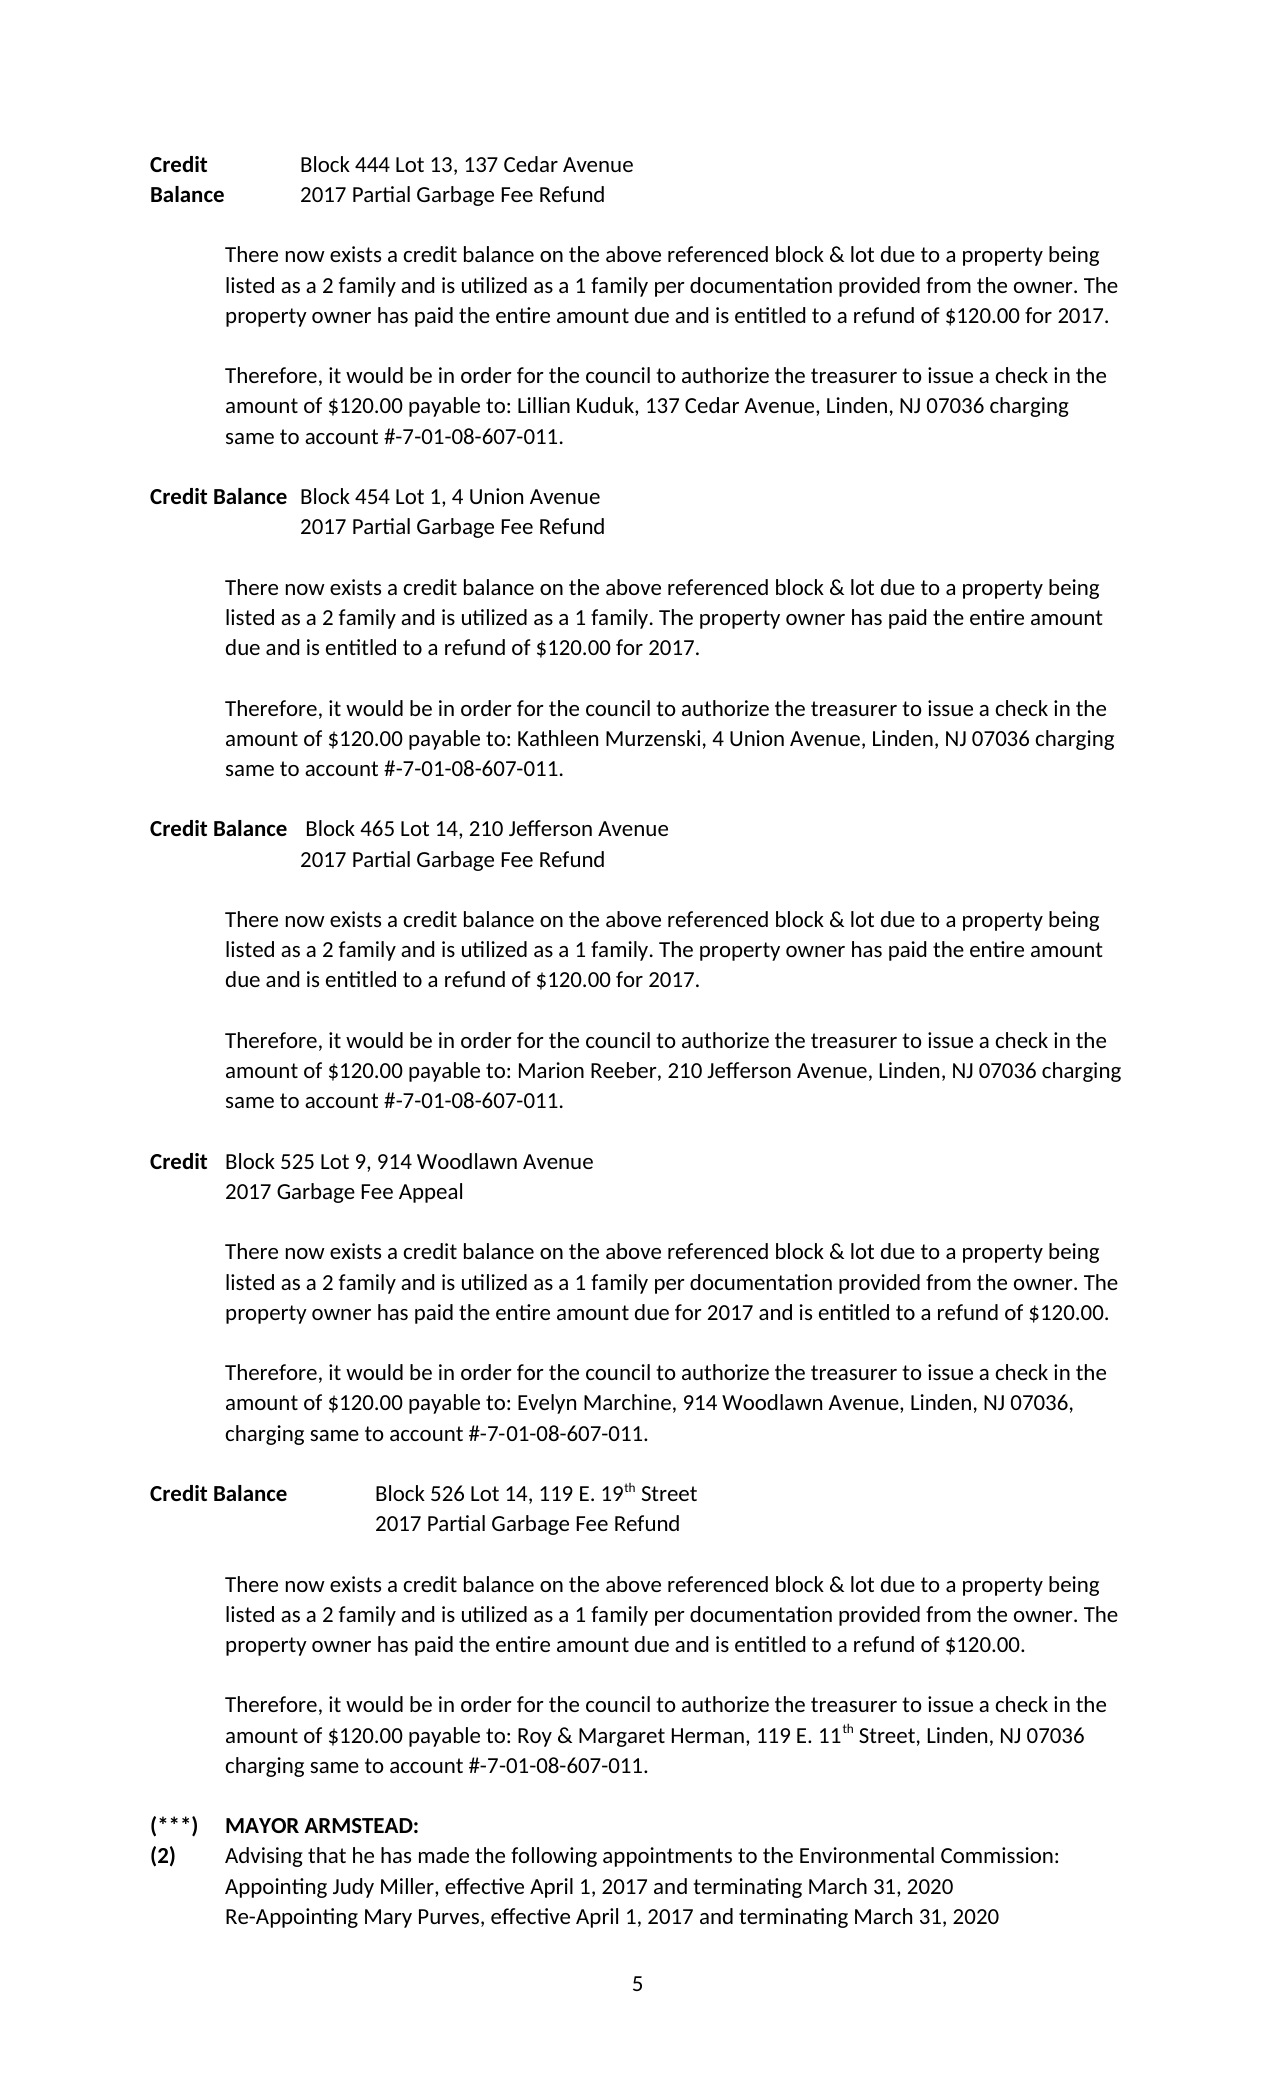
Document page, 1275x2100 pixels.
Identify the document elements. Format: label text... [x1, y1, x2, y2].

list Appointing Judy Miller, effective April 1, 2017 and terminating March 31, 2020 [225, 1872, 1125, 1900]
text Credit Balance Block 465 Lot 14, 210 Jefferson Avenue [150, 814, 1125, 843]
text Credit Block 525 Lot 9, 914 Woodlawn Avenue [150, 1147, 1125, 1175]
text Therefore, it would be in order for the council to authorize the treasurer to issue a check in the amount of $120.00 payable to: Evelyn Marchine, 914 Woodlawn Avenue, Linden, NJ 07036, charging same to account #-7-01-08-607-011. [225, 1358, 1125, 1447]
text Credit Balance Block 454 Lot 1, 4 Union Avenue [150, 482, 1125, 510]
text Therefore, it would be in order for the council to authorize the treasurer to issue a check in the amount of $120.00 payable to: Marion Reeber, 210 Jefferson Avenue, Linden, NJ 07036 charging same to account #-7-01-08-607-011. [225, 1026, 1125, 1114]
text 2017 Garbage Fee Appeal [150, 1177, 1125, 1205]
text Credit Balance Block 526 Lot 14, 119 E. 19th Street [150, 1479, 1125, 1507]
text (***) MAYOR ARMSTEAD: [150, 1811, 1125, 1839]
list Advising that he has made the following appointments to the Environmental Commission: [150, 1842, 1125, 1870]
text 2017 Partial Garbage Fee Refund [150, 1509, 1125, 1537]
text Therefore, it would be in order for the council to authorize the treasurer to issue a check in the amount of $120.00 payable to: Kathleen Murzenski, 4 Union Avenue, Linden, NJ 07036 charging same to account #-7-01-08-607-011. [225, 694, 1125, 782]
text There now exists a credit balance on the above referenced block & lot due to a property being listed as a 2 family and is utilized as a 1 family per documentation provided from the owner. The property owner has paid the entire amount due and is entitled to a refund of $120.00 for 2017. [225, 241, 1125, 329]
text Therefore, it would be in order for the council to authorize the treasurer to issue a check in the amount of $120.00 payable to: Lillian Kuduk, 137 Cedar Avenue, Linden, NJ 07036 charging same to account #-7-01-08-607-011. [225, 361, 1125, 450]
text 2017 Partial Garbage Fee Refund [150, 845, 1125, 873]
list Re-Appointing Mary Purves, effective April 1, 2017 and terminating March 31, 2020 [225, 1902, 1125, 1930]
text There now exists a credit balance on the above referenced block & lot due to a property being listed as a 2 family and is utilized as a 1 family. The property owner has paid the entire amount due and is entitled to a refund of $120.00 for 2017. [225, 573, 1125, 661]
text There now exists a credit balance on the above referenced block & lot due to a property being listed as a 2 family and is utilized as a 1 family per documentation provided from the owner. The property owner has paid the entire amount due for 2017 and is entitled to a refund of $120.00. [225, 1237, 1125, 1326]
text There now exists a credit balance on the above referenced block & lot due to a property being listed as a 2 family and is utilized as a 1 family. The property owner has paid the entire amount due and is entitled to a refund of $120.00 for 2017. [225, 905, 1125, 994]
text There now exists a credit balance on the above referenced block & lot due to a property being listed as a 2 family and is utilized as a 1 family per documentation provided from the owner. The property owner has paid the entire amount due and is entitled to a refund of $120.00. [225, 1570, 1125, 1658]
text 2017 Partial Garbage Fee Refund [300, 512, 1125, 541]
text Credit Block 444 Lot 13, 137 Cedar Avenue [150, 150, 1125, 178]
text Therefore, it would be in order for the council to authorize the treasurer to issue a check in the amount of $120.00 payable to: Roy & Margaret Herman, 119 E. 11th Street, Linden, NJ 07036 charging same to account #-7-01-08-607-011. [225, 1691, 1125, 1779]
text Balance 2017 Partial Garbage Fee Refund [150, 180, 1125, 208]
